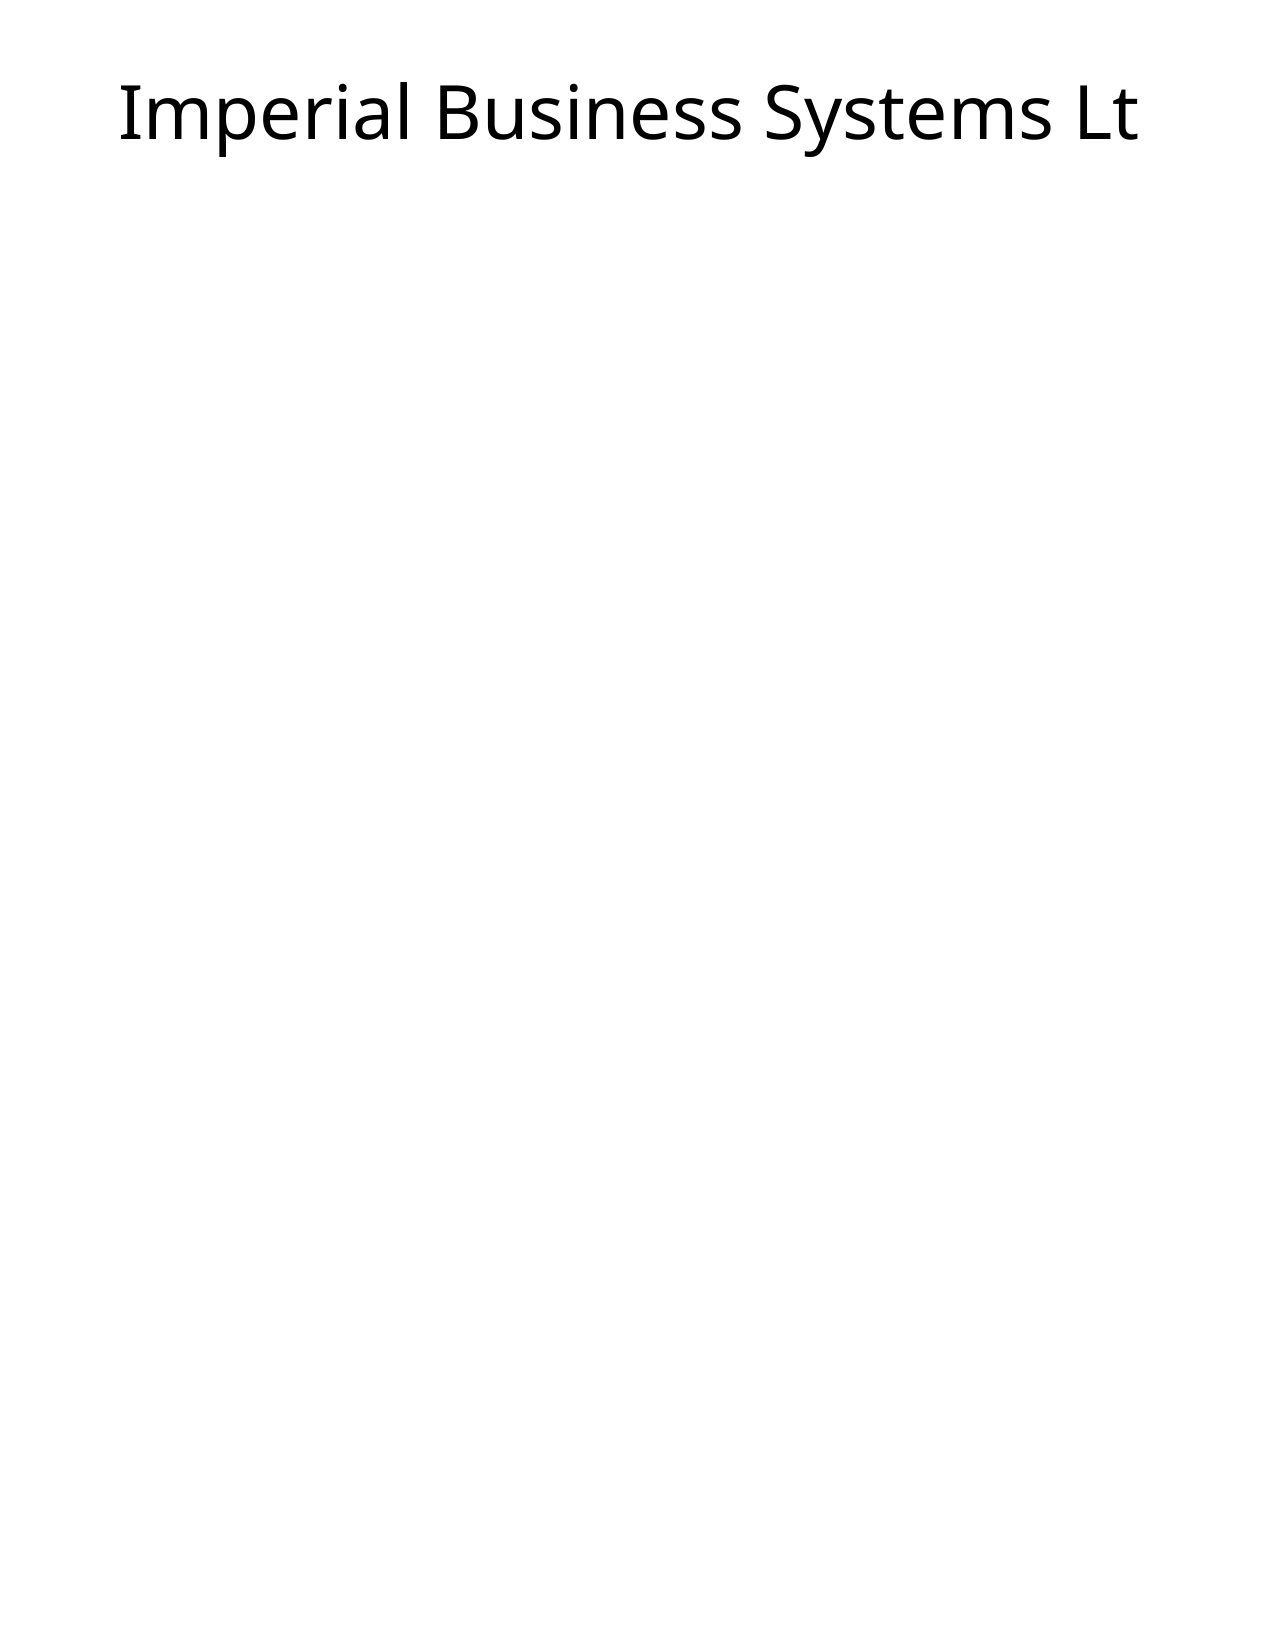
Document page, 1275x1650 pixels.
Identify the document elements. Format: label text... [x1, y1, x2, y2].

text Imperial Business Systems Lt [118, 59, 1157, 161]
